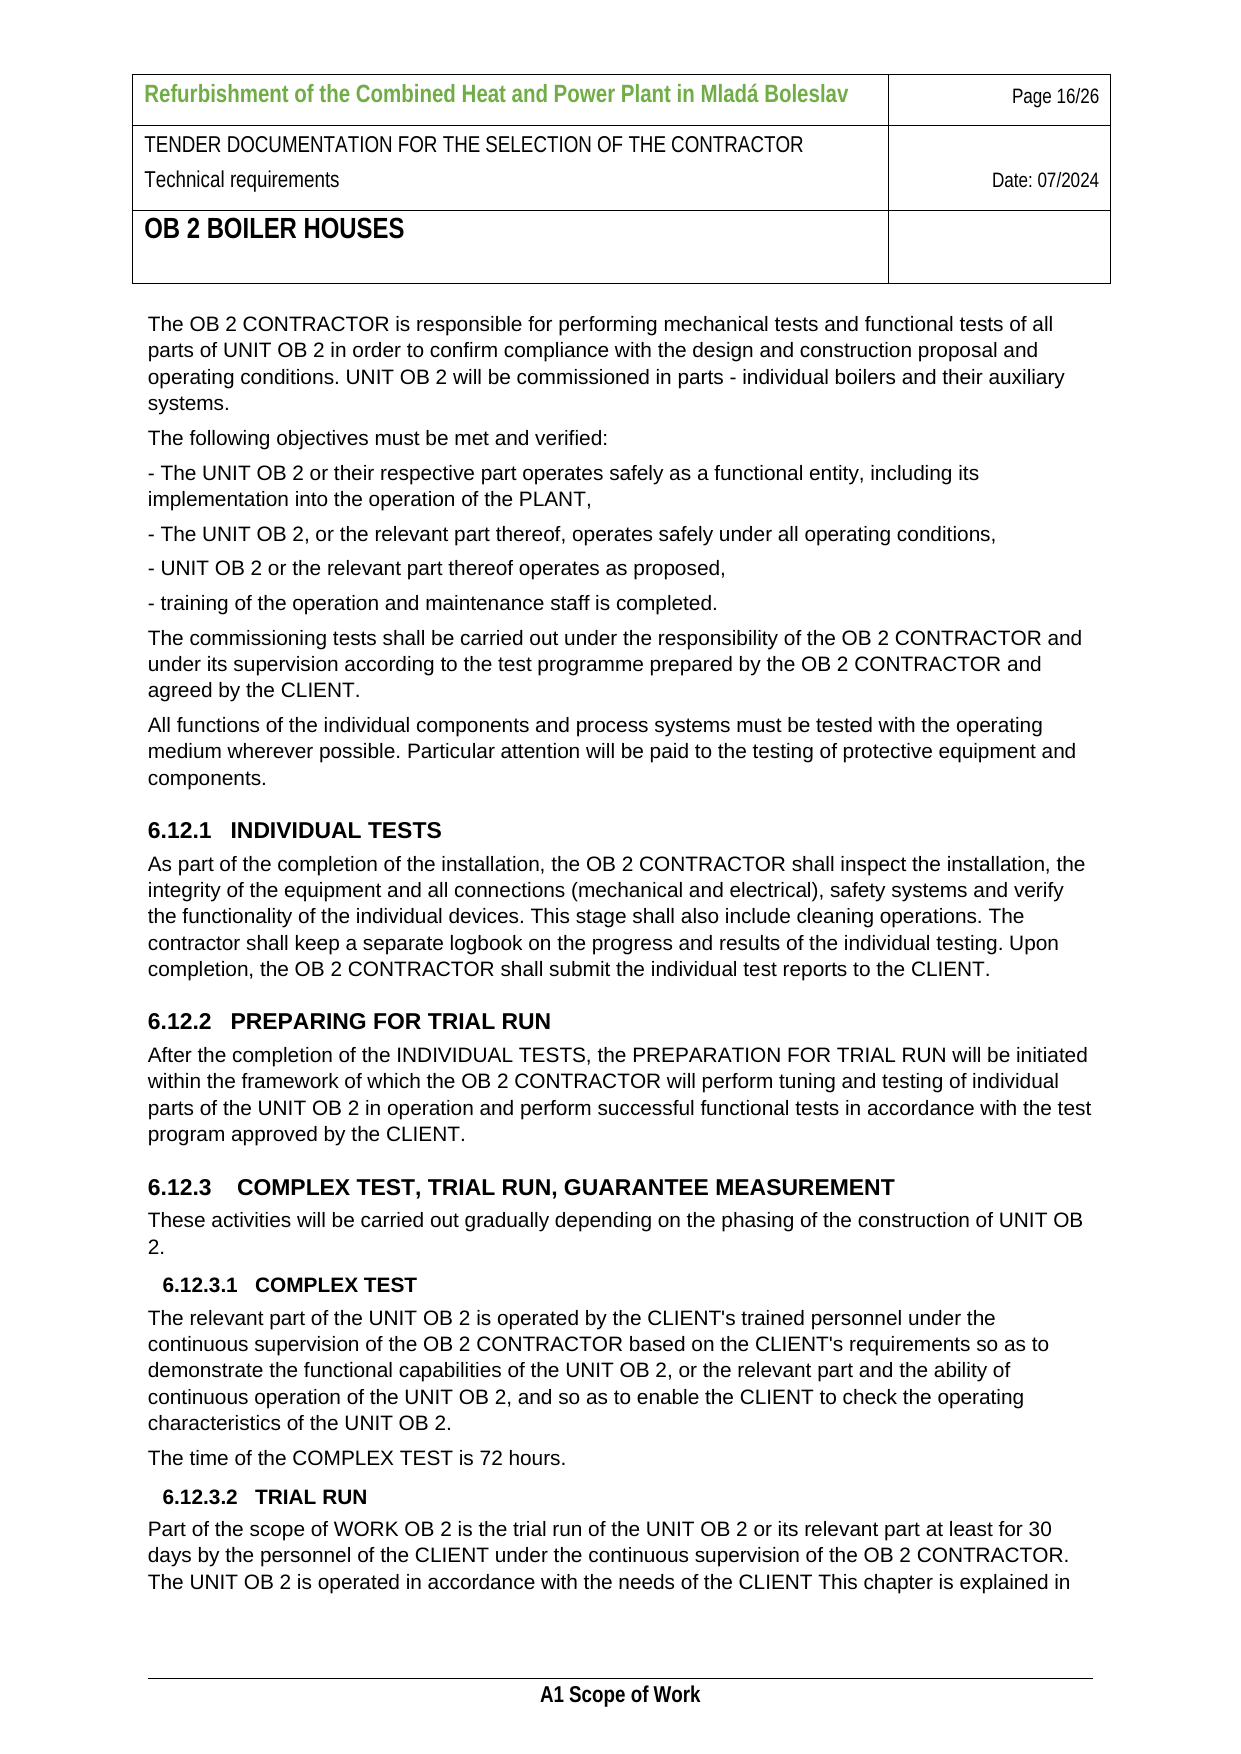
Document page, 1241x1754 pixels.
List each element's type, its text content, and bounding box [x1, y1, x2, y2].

text INDIVIDUAL TESTS [148, 817, 1093, 843]
text These activities will be carried out gradually depending on the phasing of the construction of UNIT OB 2. [148, 1208, 1093, 1258]
text COMPLEX TEST [162, 1273, 1093, 1297]
text The commissioning tests shall be carried out under the responsibility of the OB 2 CONTRACTOR and under its supervision according to the test programme prepared by the OB 2 CONTRACTOR and agreed by the CLIENT. [148, 625, 1093, 702]
text The time of the COMPLEX TEST is 72 hours. [148, 1446, 1093, 1470]
text After the completion of the INDIVIDUAL TESTS, the PREPARATION FOR TRIAL RUN will be initiated within the framework of which the OB 2 CONTRACTOR will perform tuning and testing of individual parts of the UNIT OB 2 in operation and perform successful functional tests in accordance with the test program approved by the CLIENT. [148, 1043, 1093, 1146]
text The OB 2 CONTRACTOR is responsible for performing mechanical tests and functional tests of all parts of UNIT OB 2 in order to confirm compliance with the design and construction proposal and operating conditions. UNIT OB 2 will be commissioned in parts - individual boilers and their auxiliary systems. [148, 312, 1093, 415]
text The relevant part of the UNIT OB 2 is operated by the CLIENT's trained personnel under the continuous supervision of the OB 2 CONTRACTOR based on the CLIENT's requirements so as to demonstrate the functional capabilities of the UNIT OB 2, or the relevant part and the ability of continuous operation of the UNIT OB 2, and so as to enable the CLIENT to check the operating characteristics of the UNIT OB 2. [148, 1306, 1093, 1435]
text PREPARING FOR TRIAL RUN [148, 1008, 1093, 1035]
text - The UNIT OB 2, or the relevant part thereof, operates safely under all operating conditions, [148, 521, 1093, 545]
text All functions of the individual components and process systems must be tested with the operating medium wherever possible. Particular attention will be paid to the testing of protective equipment and components. [148, 713, 1093, 789]
text - UNIT OB 2 or the relevant part thereof operates as proposed, [148, 556, 1093, 580]
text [148, 1517, 1093, 1593]
text The following objectives must be met and verified: [148, 426, 1093, 449]
text TRIAL RUN [162, 1484, 1093, 1508]
text As part of the completion of the installation, the OB 2 CONTRACTOR shall inspect the installation, the integrity of the equipment and all connections (mechanical and electrical), safety systems and verify the functionality of the individual devices. This stage shall also include cleaning operations. The contractor shall keep a separate logbook on the progress and results of the individual testing. Upon completion, the OB 2 CONTRACTOR shall submit the individual test reports to the CLIENT. [148, 852, 1093, 981]
text COMPLEX TEST, TRIAL RUN, GUARANTEE MEASUREMENT [148, 1173, 1093, 1200]
text - training of the operation and maintenance staff is completed. [148, 591, 1093, 615]
text - The UNIT OB 2 or their respective part operates safely as a functional entity, including its implementation into the operation of the PLANT, [148, 460, 1093, 511]
